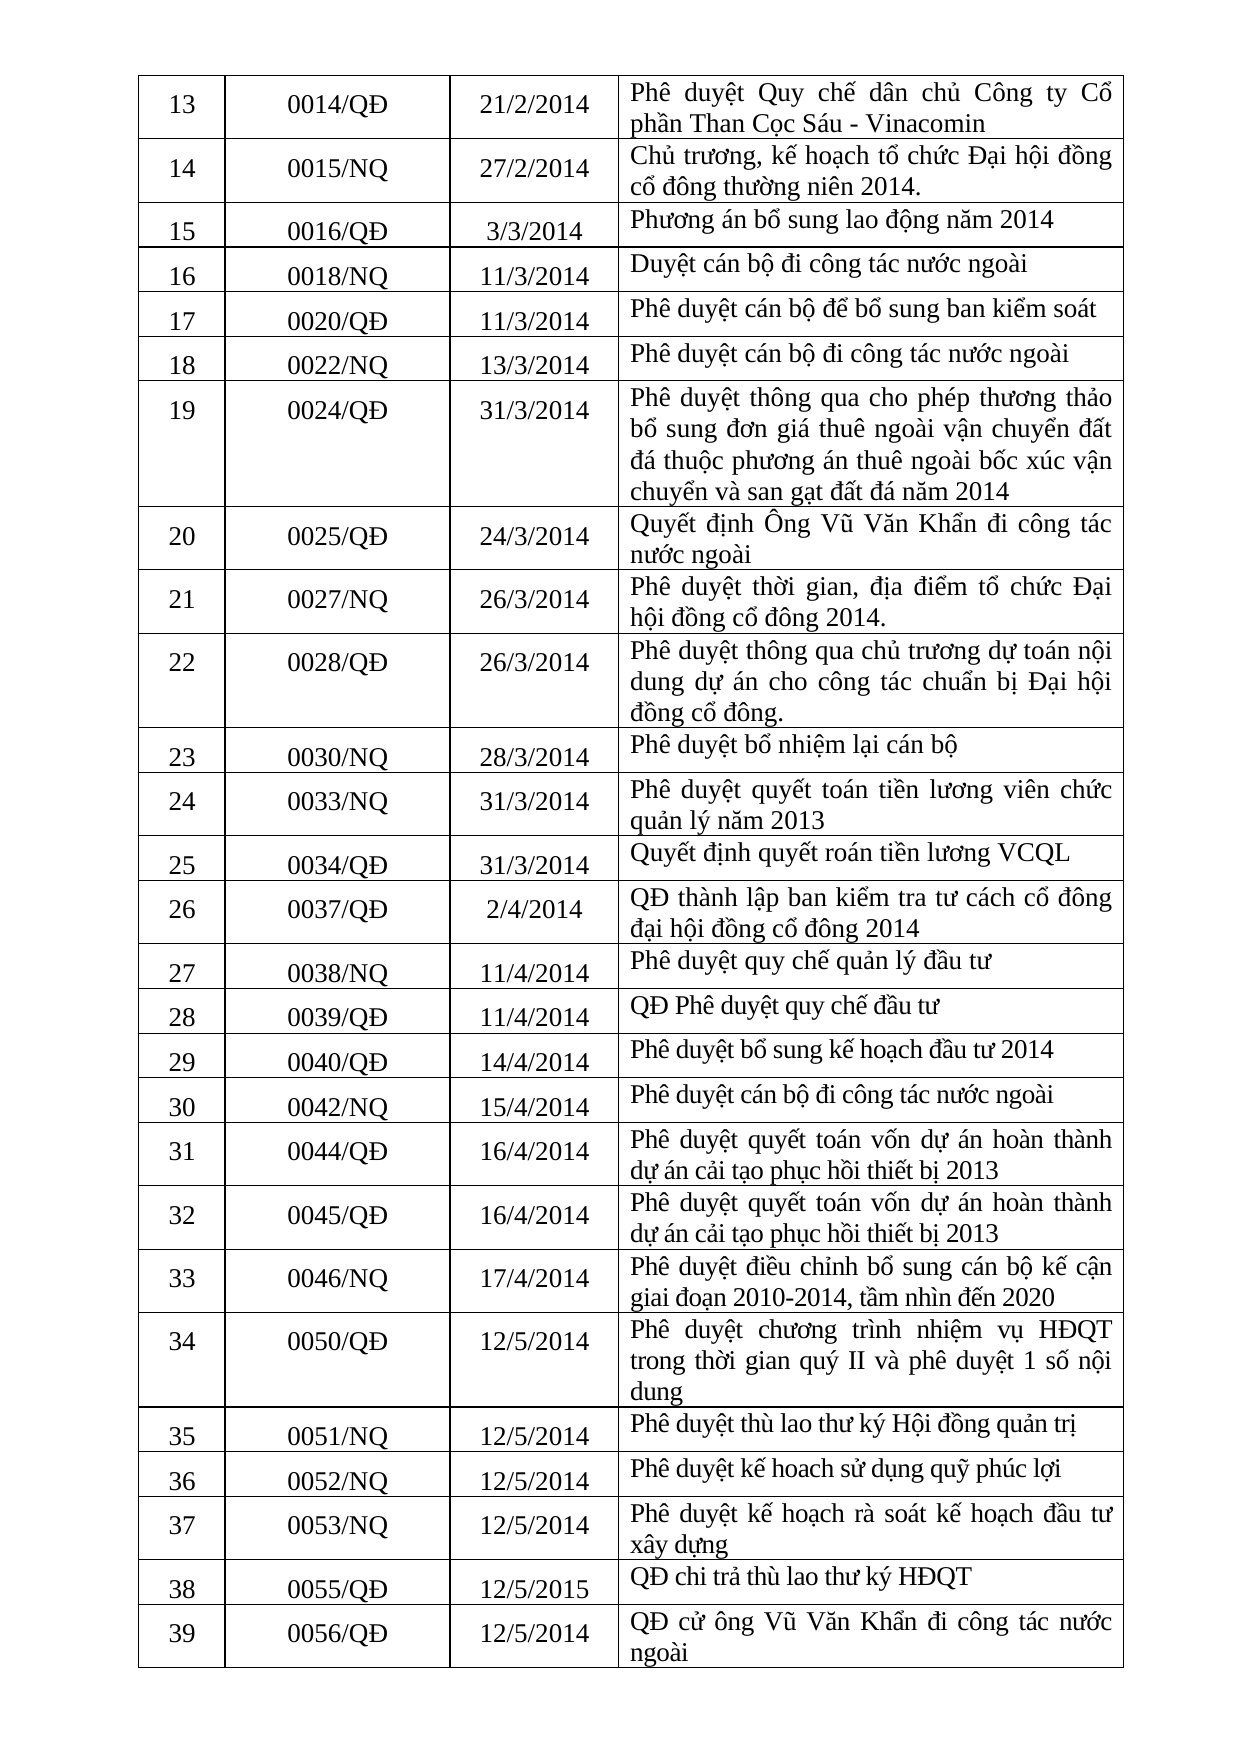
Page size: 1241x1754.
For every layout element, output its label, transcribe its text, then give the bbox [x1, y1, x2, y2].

table_cell 33 [139, 1250, 224, 1312]
table_cell 28 [139, 989, 224, 1033]
table_cell Phê duyệt cán bộ đi công tác nước ngoài [619, 337, 1123, 380]
table_cell 39 [139, 1605, 224, 1667]
table_cell 26/3/2014 [451, 634, 618, 727]
table_cell 11/4/2014 [451, 989, 618, 1033]
table_cell Quyết định quyết roán tiền lương VCQL [619, 836, 1123, 880]
table_cell 36 [139, 1452, 224, 1496]
table_cell Phê duyệt cán bộ đi công tác nước ngoài [619, 1078, 1123, 1122]
table_cell 32 [139, 1186, 224, 1249]
table_cell 16 [139, 248, 224, 291]
table_cell 28/3/2014 [451, 728, 618, 772]
table_cell 0020/QĐ [226, 292, 449, 336]
table_cell Phê duyệt điều chỉnh bổ sung cán bộ kế cận giai đoạn 2010-2014, tầm nhìn đến 2020 [619, 1250, 1123, 1312]
table_cell 22 [139, 634, 224, 727]
table_cell Quyết định Ông Vũ Văn Khẩn đi công tác nước ngoài [619, 507, 1123, 569]
table_cell 17 [139, 292, 224, 336]
table_cell 12/5/2014 [451, 1497, 618, 1559]
table_cell 21 [139, 570, 224, 633]
table_cell 0044/QĐ [226, 1123, 449, 1185]
table_cell 12/5/2014 [451, 1408, 618, 1451]
table_cell Phê duyệt quy chế quản lý đầu tư [619, 944, 1123, 988]
table_cell Phê duyệt Quy chế dân chủ Công ty Cổ phần Than Cọc Sáu - Vinacomin [619, 76, 1123, 138]
table_cell 0042/NQ [226, 1078, 449, 1122]
table_cell 14/4/2014 [451, 1034, 618, 1077]
table_cell 25 [139, 836, 224, 880]
table_cell Phê duyệt quyết toán tiền lương viên chức quản lý năm 2013 [619, 773, 1123, 835]
table_cell Phương án bổ sung lao động năm 2014 [619, 203, 1123, 246]
table_cell Chủ trương, kế hoạch tổ chức Đại hội đồng cổ đông thường niên 2014. [619, 139, 1123, 202]
table_cell Phê duyệt bổ sung kế hoạch đầu tư 2014 [619, 1034, 1123, 1077]
table_cell Phê duyệt bổ nhiệm lại cán bộ [619, 728, 1123, 772]
table_cell 0027/NQ [226, 570, 449, 633]
table_cell 15 [139, 203, 224, 246]
table_cell 30 [139, 1078, 224, 1122]
table_cell 0030/NQ [226, 728, 449, 772]
table_cell 0014/QĐ [226, 76, 449, 138]
table_cell Phê duyệt thông qua chủ trương dự toán nội dung dự án cho công tác chuẩn bị Đại hội đồng cổ đông. [619, 634, 1123, 727]
table_cell 26 [139, 881, 224, 943]
table_cell 16/4/2014 [451, 1123, 618, 1185]
table_cell 20 [139, 507, 224, 569]
table_cell 31 [139, 1123, 224, 1185]
table_cell 0016/QĐ [226, 203, 449, 246]
table_cell 12/5/2015 [451, 1560, 618, 1604]
table_cell 11/4/2014 [451, 944, 618, 988]
table_cell 0055/QĐ [226, 1560, 449, 1604]
table_cell QĐ chi trả thù lao thư ký HĐQT [619, 1560, 1123, 1604]
table_cell 0053/NQ [226, 1497, 449, 1559]
table_cell QĐ cử ông Vũ Văn Khẩn đi công tác nước ngoài [619, 1605, 1123, 1667]
table_cell 24 [139, 773, 224, 835]
table_cell 27/2/2014 [451, 139, 618, 202]
table_cell 27 [139, 944, 224, 988]
table_cell 12/5/2014 [451, 1452, 618, 1496]
table_cell 34 [139, 1313, 224, 1406]
table_cell 0034/QĐ [226, 836, 449, 880]
table_cell 0056/QĐ [226, 1605, 449, 1667]
table_cell Phê duyệt thời gian, địa điểm tổ chức Đại hội đồng cổ đông 2014. [619, 570, 1123, 633]
table_cell 12/5/2014 [451, 1313, 618, 1406]
table_cell Phê duyệt chương trình nhiệm vụ HĐQT trong thời gian quý II và phê duyệt 1 số nội dung [619, 1313, 1123, 1406]
table_cell Duyệt cán bộ đi công tác nước ngoài [619, 248, 1123, 291]
table_cell 15/4/2014 [451, 1078, 618, 1122]
table_cell Phê duyệt quyết toán vốn dự án hoàn thành dự án cải tạo phục hồi thiết bị 2013 [619, 1123, 1123, 1185]
table_cell 0051/NQ [226, 1408, 449, 1451]
table_cell 13 [139, 76, 224, 138]
table_cell 13/3/2014 [451, 337, 618, 380]
table_cell 23 [139, 728, 224, 772]
table_cell 31/3/2014 [451, 381, 618, 506]
table_cell 0045/QĐ [226, 1186, 449, 1249]
table_cell 18 [139, 337, 224, 380]
table_cell 0024/QĐ [226, 381, 449, 506]
table_cell Phê duyệt kế hoach sử dụng quỹ phúc lợi [619, 1452, 1123, 1496]
table_cell 17/4/2014 [451, 1250, 618, 1312]
table_cell 11/3/2014 [451, 248, 618, 291]
table_cell 29 [139, 1034, 224, 1077]
table_cell 19 [139, 381, 224, 506]
table_cell Phê duyệt quyết toán vốn dự án hoàn thành dự án cải tạo phục hồi thiết bị 2013 [619, 1186, 1123, 1249]
table_cell Phê duyệt thù lao thư ký Hội đồng quản trị [619, 1408, 1123, 1451]
table_cell 14 [139, 139, 224, 202]
table_cell 0022/NQ [226, 337, 449, 380]
table_cell 35 [139, 1408, 224, 1451]
table_cell 0025/QĐ [226, 507, 449, 569]
table_cell 0037/QĐ [226, 881, 449, 943]
table_cell 0052/NQ [226, 1452, 449, 1496]
table_cell QĐ Phê duyệt quy chế đầu tư [619, 989, 1123, 1033]
table_cell 2/4/2014 [451, 881, 618, 943]
table_cell Phê duyệt thông qua cho phép thương thảo bổ sung đơn giá thuê ngoài vận chuyển đất đá thuộc phương án thuê ngoài bốc xúc vận chuyển và san gạt đất đá năm 2014 [619, 381, 1123, 506]
table_cell 0050/QĐ [226, 1313, 449, 1406]
table_cell 38 [139, 1560, 224, 1604]
table_cell 31/3/2014 [451, 773, 618, 835]
table_cell 0040/QĐ [226, 1034, 449, 1077]
table_cell Phê duyệt kế hoạch rà soát kế hoạch đầu tư xây dựng [619, 1497, 1123, 1559]
table_cell 24/3/2014 [451, 507, 618, 569]
table_cell 0028/QĐ [226, 634, 449, 727]
table_cell 21/2/2014 [451, 76, 618, 138]
table_cell 0033/NQ [226, 773, 449, 835]
table_cell 3/3/2014 [451, 203, 618, 246]
table_cell 26/3/2014 [451, 570, 618, 633]
table_cell 12/5/2014 [451, 1605, 618, 1667]
table_cell 0018/NQ [226, 248, 449, 291]
table_cell 37 [139, 1497, 224, 1559]
table_cell 11/3/2014 [451, 292, 618, 336]
table_cell 31/3/2014 [451, 836, 618, 880]
table_cell Phê duyệt cán bộ để bổ sung ban kiểm soát [619, 292, 1123, 336]
table_cell 0046/NQ [226, 1250, 449, 1312]
table_cell 0039/QĐ [226, 989, 449, 1033]
table_cell 0038/NQ [226, 944, 449, 988]
table_cell 16/4/2014 [451, 1186, 618, 1249]
table_cell 0015/NQ [226, 139, 449, 202]
table_cell QĐ thành lập ban kiểm tra tư cách cổ đông đại hội đồng cổ đông 2014 [619, 881, 1123, 943]
